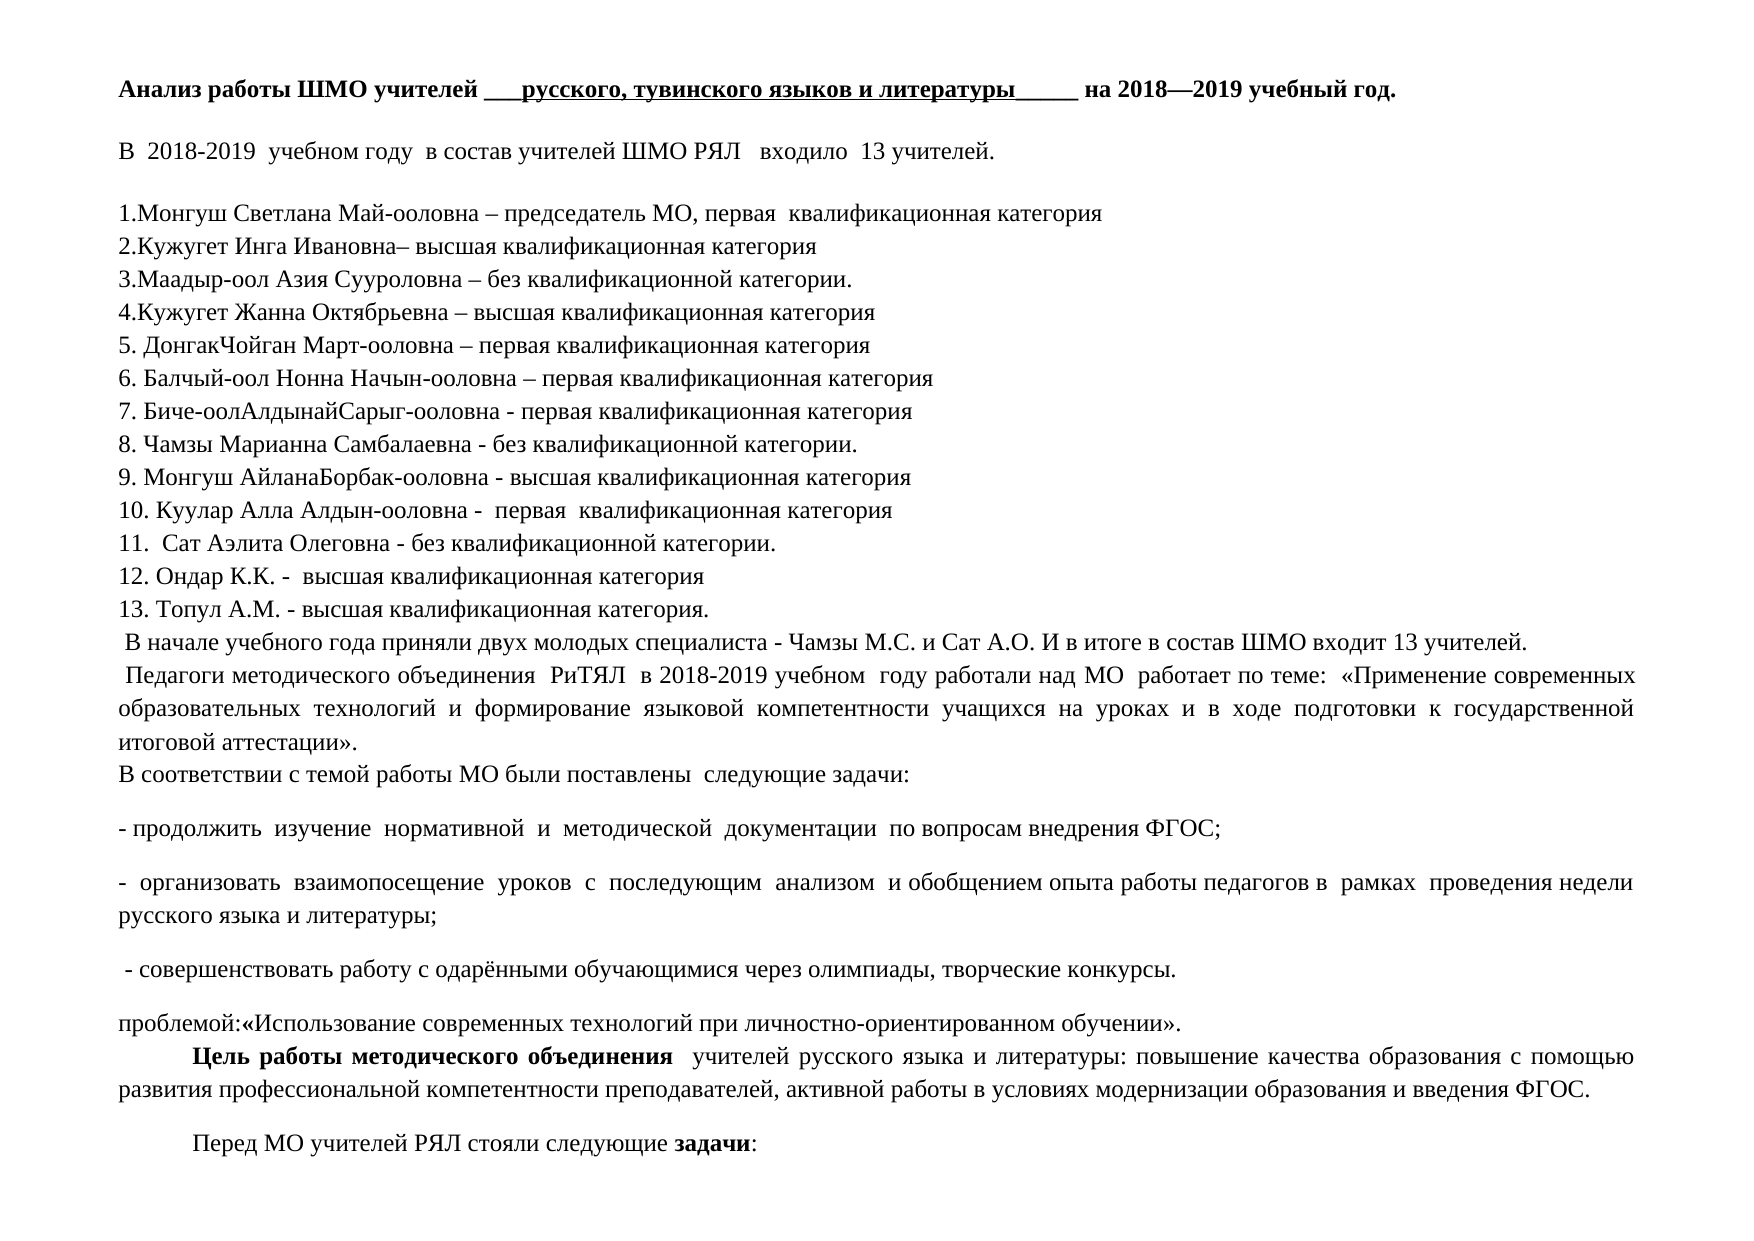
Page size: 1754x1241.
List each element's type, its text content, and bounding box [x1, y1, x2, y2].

text 11. Сат Аэлита Олеговна - без квалификационной категории. [118, 528, 1636, 557]
text Педагоги методического объединения РиТЯЛ в 2018-2019 учебном году работали над МО работает по теме: «Применение современных образовательных технологий и формирование языковой компетентности учащихся на уроках и в ходе подготовки к государственной итоговой аттестации». [118, 661, 1636, 755]
text 7. Биче-оолАлдынайСарыг-ооловна - первая квалификационная категория [118, 396, 1636, 425]
text 2.Кужугет Инга Ивановна– высшая квалификационная категория [118, 231, 1636, 260]
text - организовать взаимопосещение уроков с последующим анализом и обобщением опыта работы педагогов в рамках проведения недели русского языка и литературы; [118, 867, 1636, 929]
text Цель работы методического объединения учителей русского языка и литературы: повышение качества образования с помощью развития профессиональной компетентности преподавателей, активной работы в условиях модернизации образования и введения ФГОС. [118, 1041, 1636, 1103]
text 9. Монгуш АйланаБорбак-ооловна - высшая квалификационная категория [118, 462, 1636, 491]
text проблемой:«Использование современных технологий при личностно-ориентированном обучении». [118, 1008, 1636, 1037]
text 8. Чамзы Марианна Самбалаевна - без квалификационной категории. [118, 429, 1636, 458]
text 4.Кужугет Жанна Октябрьевна – высшая квалификационная категория [118, 297, 1636, 326]
text Перед МО учителей РЯЛ стояли следующие задачи: [118, 1128, 1636, 1157]
text 13. Топул А.М. - высшая квалификационная категория. [118, 594, 1636, 623]
text Анализ работы ШМО учителей ___русского, тувинского языков и литературы_____ на 2018—2019 учебный год. [118, 74, 1636, 103]
text 12. Ондар К.К. - высшая квалификационная категория [118, 561, 1636, 590]
text 3.Маадыр-оол Азия Сууроловна – без квалификационной категории. [118, 264, 1636, 293]
text - совершенствовать работу с одарёнными обучающимися через олимпиады, творческие конкурсы. [118, 954, 1636, 983]
text 5. ДонгакЧойган Март-ооловна – первая квалификационная категория [118, 330, 1636, 359]
text 1.Монгуш Светлана Май-ооловна – председатель МО, первая квалификационная категория [118, 198, 1636, 227]
text 10. Куулар Алла Алдын-ооловна - первая квалификационная категория [118, 495, 1636, 524]
text В соответствии с темой работы МО были поставлены следующие задачи: [118, 759, 1636, 788]
text В 2018-2019 учебном году в состав учителей ШМО РЯЛ входило 13 учителей. [118, 136, 1636, 165]
text 6. Балчый-оол Нонна Начын-ооловна – первая квалификационная категория [118, 363, 1636, 392]
text - продолжить изучение нормативной и методической документации по вопросам внедрения ФГОС; [118, 813, 1636, 842]
text В начале учебного года приняли двух молодых специалиста - Чамзы М.С. и Сат А.О. И в итоге в состав ШМО входит 13 учителей. [118, 627, 1636, 656]
